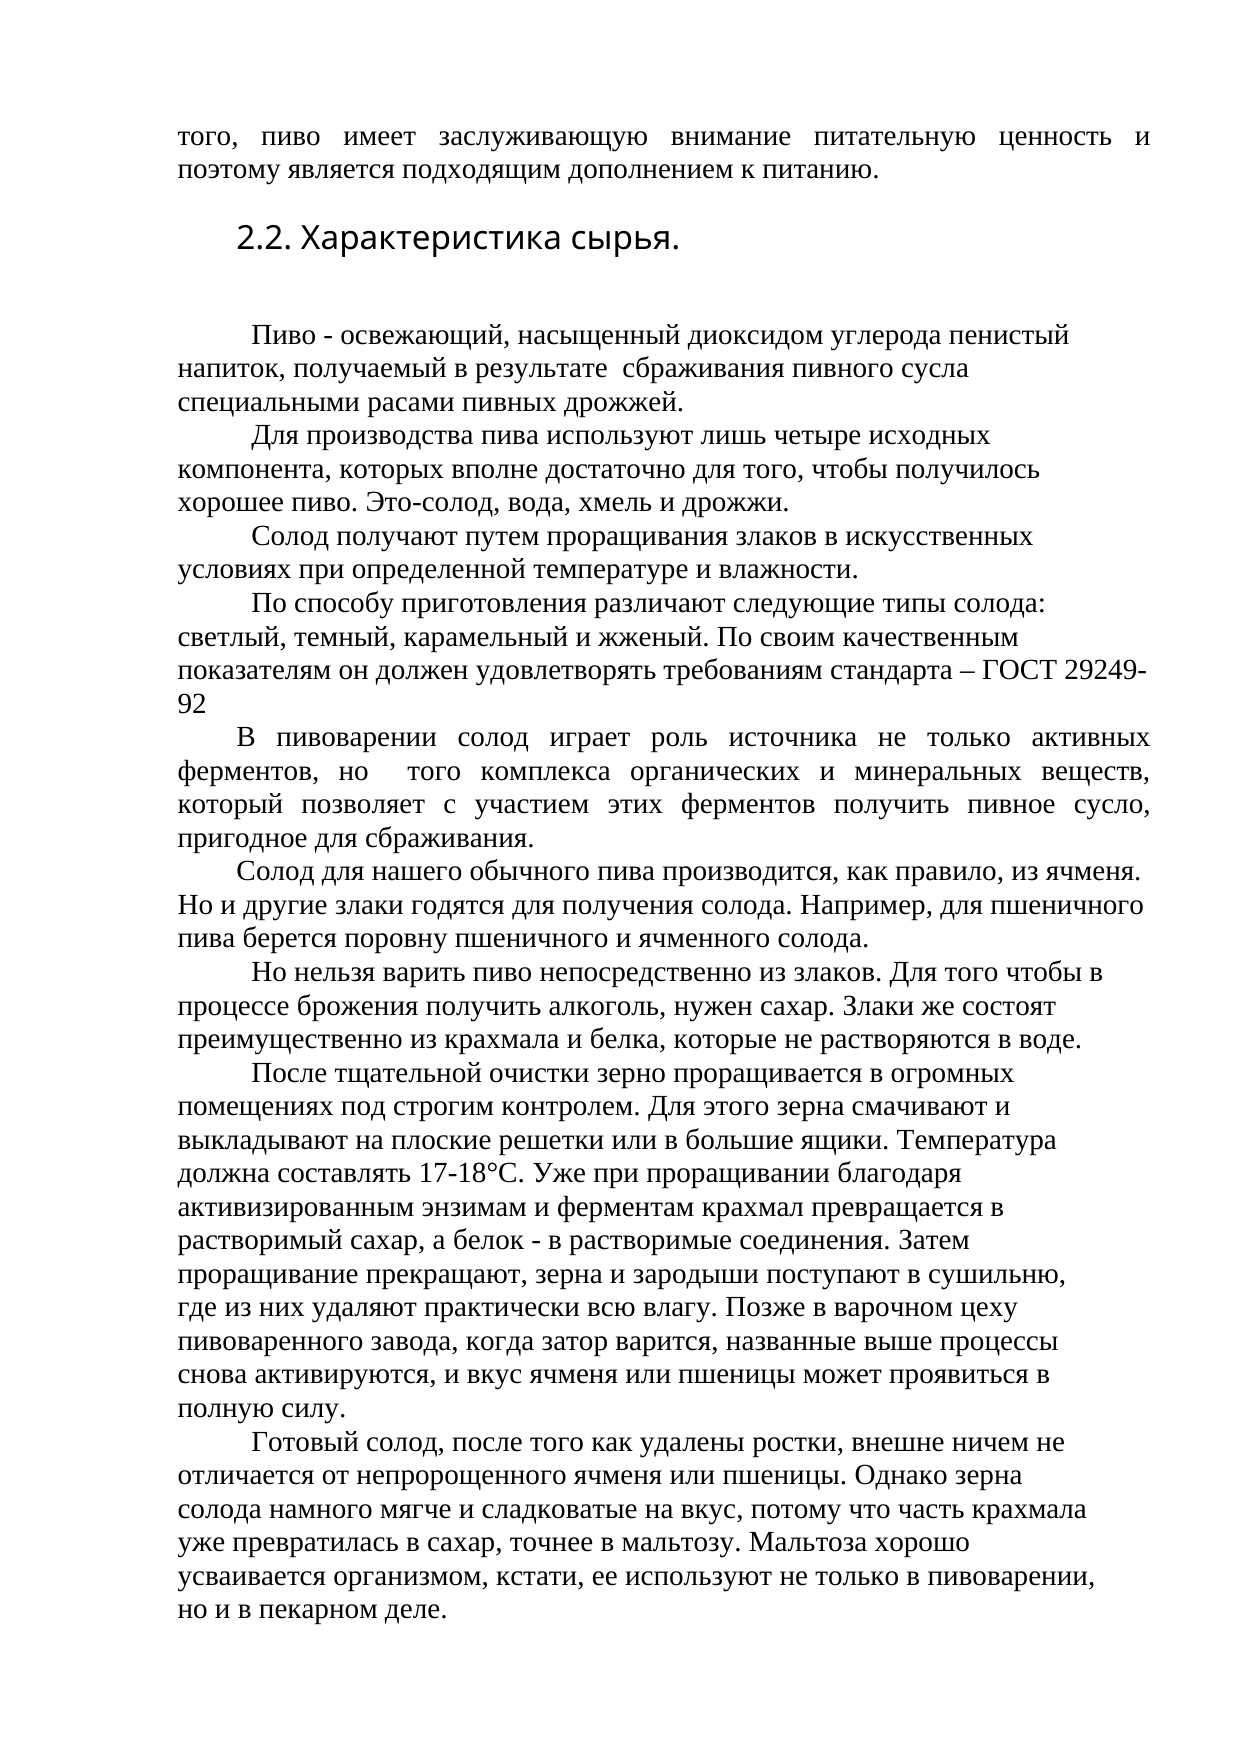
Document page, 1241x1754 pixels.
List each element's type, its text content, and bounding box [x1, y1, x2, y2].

text Пиво - освежающий, насыщенный диоксидом углерода пенистый напиток, получаемый в результате сбраживания пивного сусла специальными расами пивных дрожжей. [177, 317, 1152, 417]
text Но нельзя варить пиво непосредственно из злаков. Для того чтобы в процессе брожения получить алкоголь, нужен сахар. Злаки же состоят преимущественно из крахмала и белка, которые не растворяются в воде. [177, 954, 1152, 1055]
text По способу приготовления различают следующие типы солода: светлый, темный, карамельный и жженый. По своим качественным показателям он должен удовлетворять требованиям стандарта – ГОСТ 29249-92 [177, 585, 1152, 719]
text 2.2. Характеристика сырья. [177, 214, 1152, 259]
text После тщательной очистки зерно проращивается в огромных помещениях под строгим контролем. Для этого зерна смачивают и выкладывают на плоские решетки или в большие ящики. Температура должна составлять 17-18°С. Уже при проращивании благодаря активизированным энзимам и ферментам крахмал превращается в растворимый сахар, а белок - в растворимые соединения. Затем проращивание прекращают, зерна и зародыши поступают в сушильню, где из них удаляют практически всю влагу. Позже в варочном цеху пивоваренного завода, когда затор варится, названные выше процессы снова активируются, и вкус ячменя или пшеницы может проявиться в полную силу. [177, 1055, 1105, 1424]
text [177, 118, 1152, 185]
text В пивоварении солод играет роль источника не только активных ферментов, но того комплекса органических и минеральных веществ, который позволяет с участием этих ферментов получить пивное сусло, пригодное для сбраживания. [177, 719, 1152, 853]
text Для производства пива используют лишь четыре исходных компонента, которых вполне достаточно для того, чтобы получилось хорошее пиво. Это-солод, вода, хмель и дрожжи. [177, 417, 1152, 518]
text Солод для нашего обычного пива производится, как правило, из ячменя. Но и другие злаки годятся для получения солода. Например, для пшеничного пива берется поровну пшеничного и ячменного солода. [177, 853, 1152, 954]
text Солод получают путем проращивания злаков в искусственных условиях при определенной температуре и влажности. [177, 518, 1152, 585]
text Готовый солод, после того как удалены ростки, внешне ничем не отличается от непророщенного ячменя или пшеницы. Однако зерна солода намного мягче и сладковатые на вкус, потому что часть крахмала уже превратилась в сахар, точнее в мальтозу. Мальтоза хорошо усваивается организмом, кстати, ее используют не только в пивоварении, но и в пекарном деле. [177, 1424, 1105, 1625]
